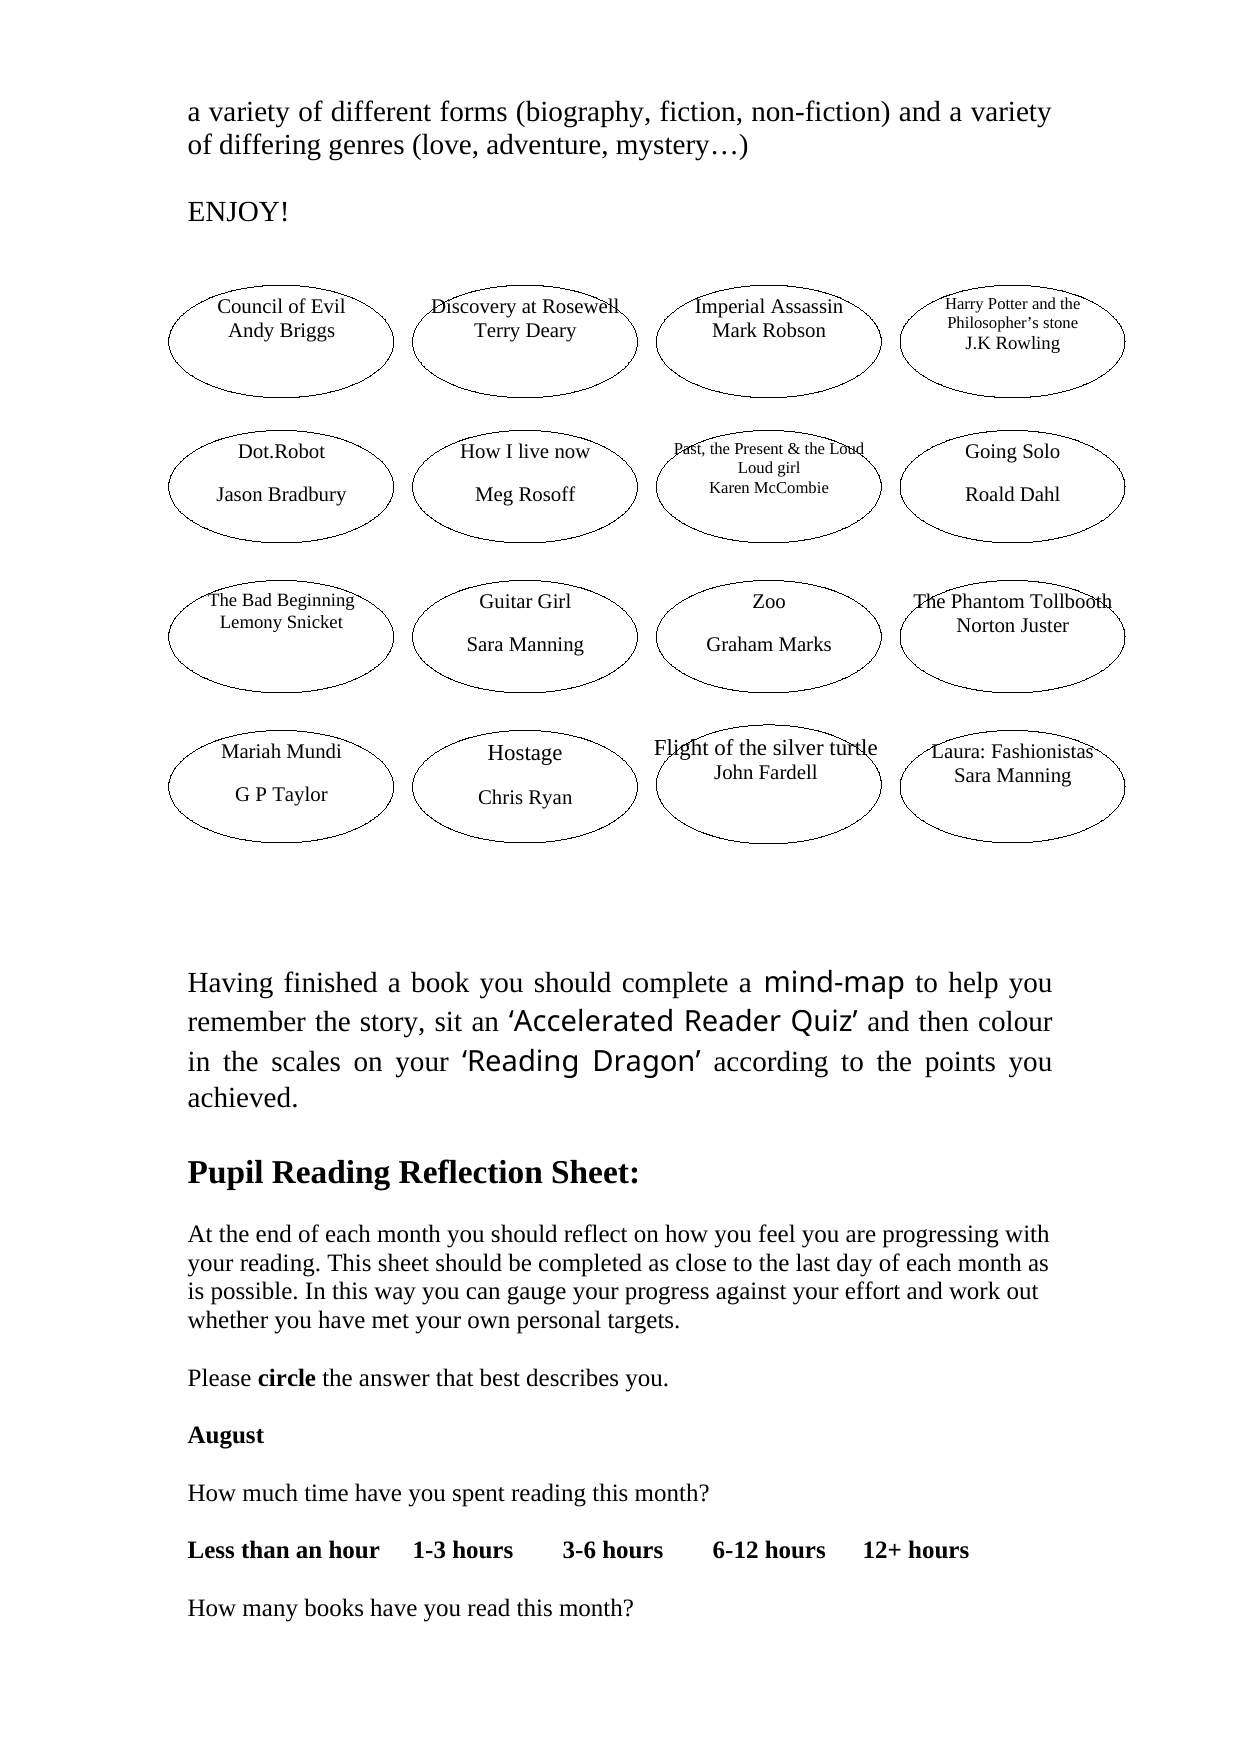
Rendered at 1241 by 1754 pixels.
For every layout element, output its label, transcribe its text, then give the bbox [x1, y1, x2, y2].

text Having finished a book you should complete a mind-map to help you remember the story, sit an ‘Accelerated Reader Quiz’ and then colour in the scales on your ‘Reading Dragon’ according to the points you achieved. [187, 961, 1053, 1113]
text At the end of each month you should reflect on how you feel you are progressing with your reading. This sheet should be completed as close to the last day of each month as is possible. In this way you can gauge your progress against your effort and work out whether you have met your own personal targets. [187, 1219, 1053, 1334]
text Less than an hour 1-3 hours 3-6 hours 6-12 hours 12+ hours [187, 1535, 1053, 1564]
text Pupil Reading Reflection Sheet: [187, 1152, 1053, 1190]
text ENJOY! [187, 194, 1053, 228]
text How many books have you read this month? [187, 1593, 1053, 1621]
text Please circle the answer that best describes you. [187, 1363, 1053, 1391]
text How much time have you spent reading this month? [187, 1478, 1053, 1506]
text August [187, 1420, 1053, 1449]
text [187, 94, 1053, 161]
